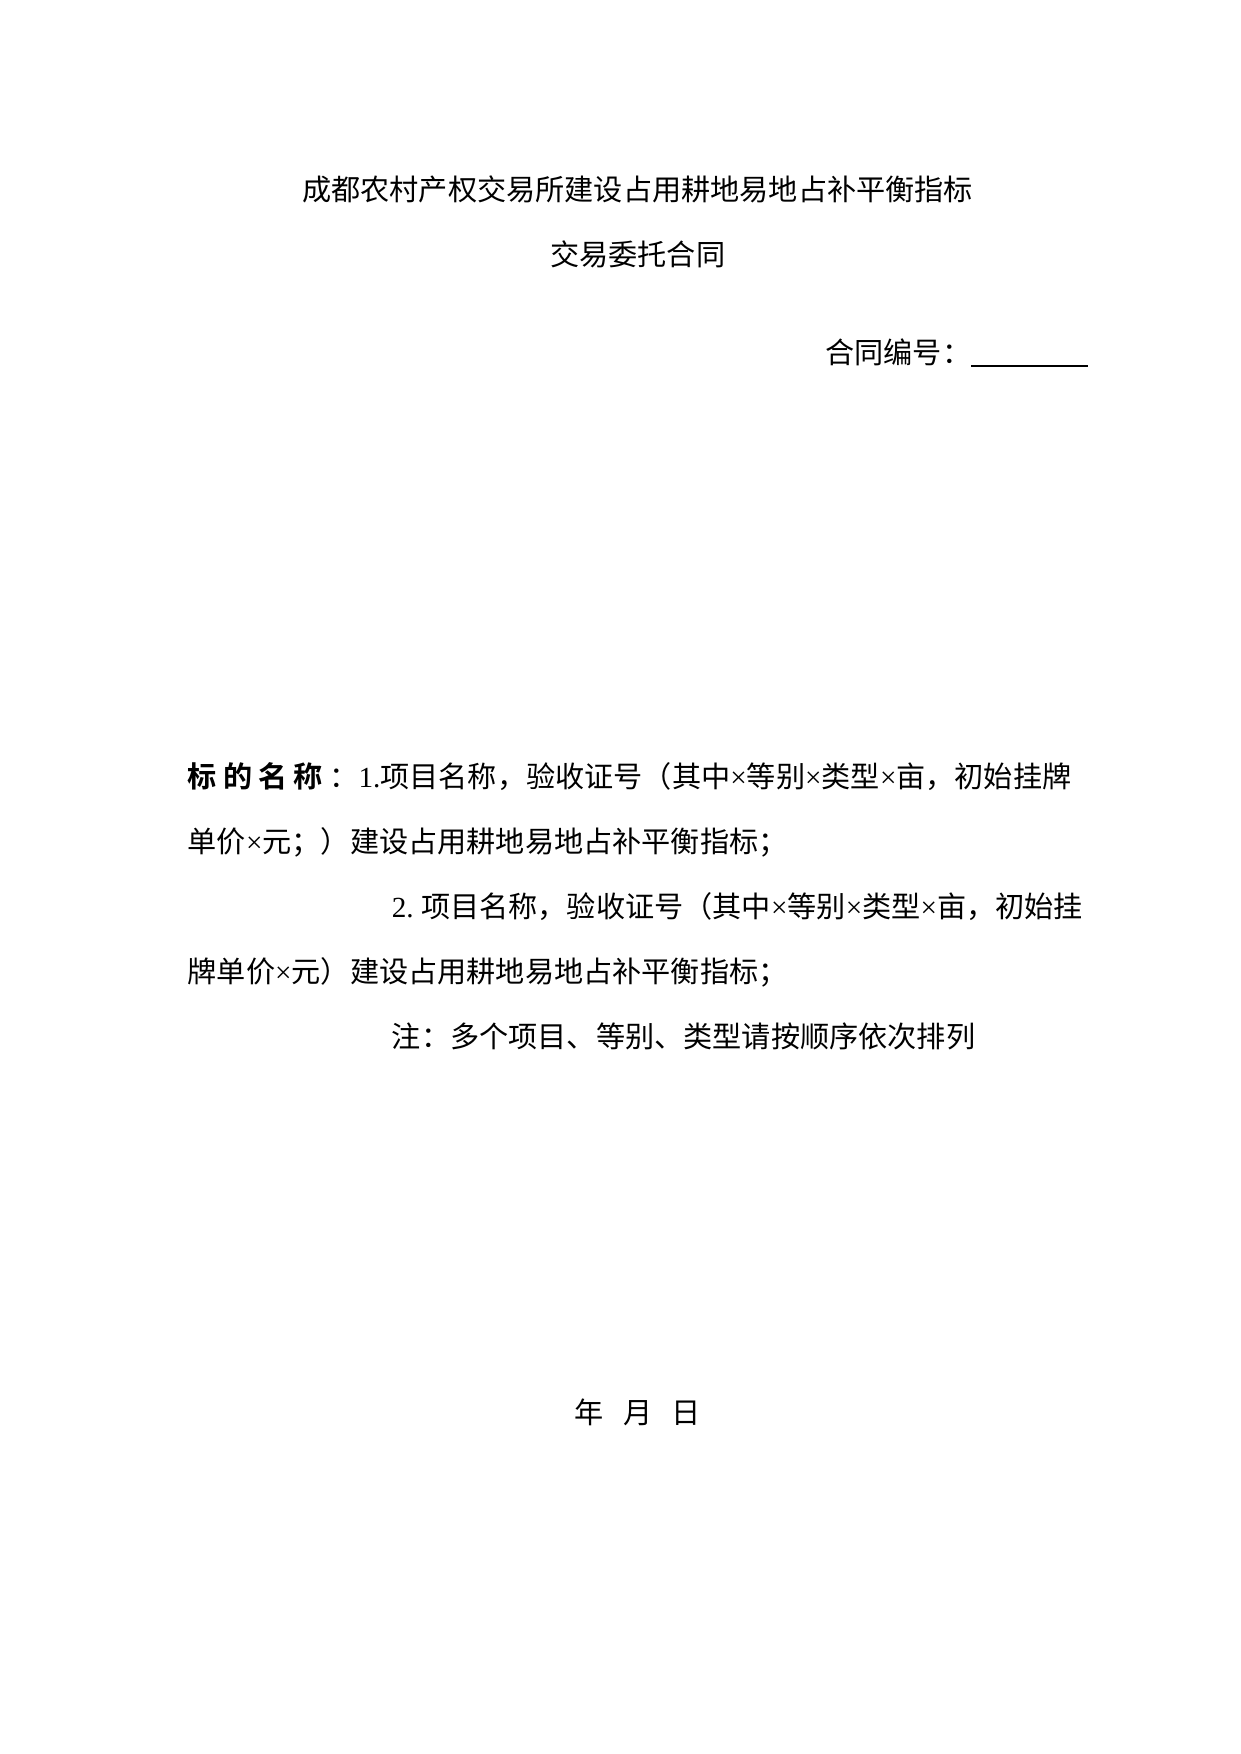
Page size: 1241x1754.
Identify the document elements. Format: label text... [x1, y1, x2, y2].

text 合同编号： [187, 318, 1087, 383]
text 注：多个项目、等别、类型请按顺序依次排列 [187, 1002, 1087, 1067]
text 成都农村产权交易所建设占用耕地易地占补平衡指标 [187, 156, 1087, 221]
text 交易委托合同 [187, 221, 1087, 286]
text 年 月 日 [187, 1378, 1087, 1443]
text 2. 项目名称，验收证号（其中×等别×类型×亩，初始挂牌单价×元）建设占用耕地易地占补平衡指标； [187, 872, 1087, 1002]
text 标的名称：1.项目名称，验收证号（其中×等别×类型×亩，初始挂牌单价×元；）建设占用耕地易地占补平衡指标； [187, 742, 1087, 872]
